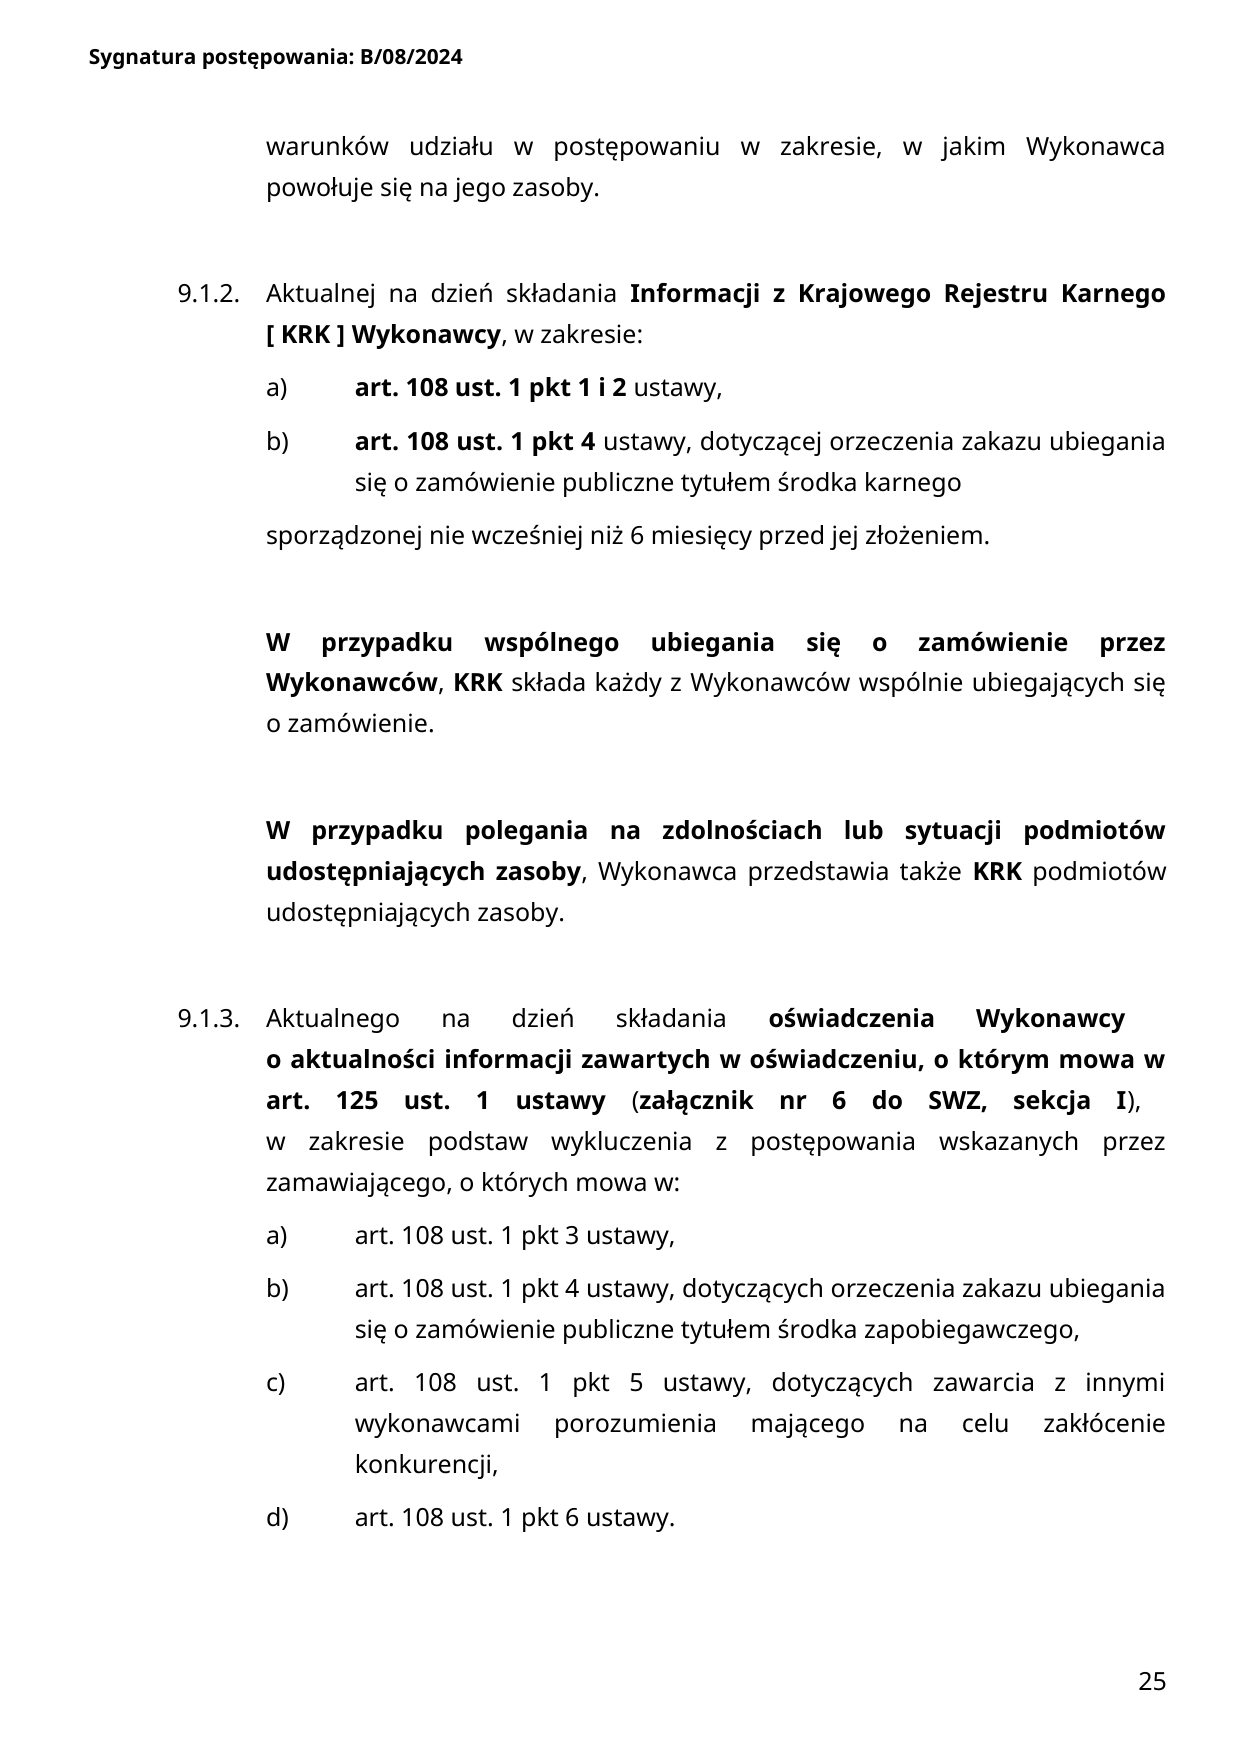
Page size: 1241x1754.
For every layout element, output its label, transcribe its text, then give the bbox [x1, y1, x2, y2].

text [266, 128, 1167, 203]
list art. 108 ust. 1 pkt 5 ustawy, dotyczących zawarcia z innymi wykonawcami porozumienia mającego na celu zakłócenie konkurencji, [266, 1365, 1167, 1481]
list Aktualnego na dzień składania oświadczenia Wykonawcy o aktualności informacji zawartych w oświadczeniu, o którym mowa w art. 125 ust. 1 ustawy (załącznik nr 6 do SWZ, sekcja I), w zakresie podstaw wykluczenia z postępowania wskazanych przez zamawiającego, o których mowa w: [177, 1001, 1167, 1198]
text sporządzonej nie wcześniej niż 6 miesięcy przed jej złożeniem. [266, 518, 1167, 552]
list art. 108 ust. 1 pkt 3 ustawy, [266, 1218, 1167, 1252]
text W przypadku polegania na zdolnościach lub sytuacji podmiotów udostępniających zasoby, Wykonawca przedstawia także KRK podmiotów udostępniających zasoby. [266, 813, 1167, 928]
list art. 108 ust. 1 pkt 4 ustawy, dotyczących orzeczenia zakazu ubiegania się o zamówienie publiczne tytułem środka zapobiegawczego, [266, 1271, 1167, 1346]
list art. 108 ust. 1 pkt 6 ustawy. [266, 1500, 1167, 1534]
list art. 108 ust. 1 pkt 1 i 2 ustawy, [266, 370, 1167, 404]
list art. 108 ust. 1 pkt 4 ustawy, dotyczącej orzeczenia zakazu ubiegania się o zamówienie publiczne tytułem środka karnego [266, 423, 1167, 498]
text W przypadku wspólnego ubiegania się o zamówienie przez Wykonawców, KRK składa każdy z Wykonawców wspólnie ubiegających się o zamówienie. [266, 624, 1167, 740]
list Aktualnej na dzień składania Informacji z Krajowego Rejestru Karnego [ KRK ] Wykonawcy, w zakresie: [177, 276, 1167, 351]
